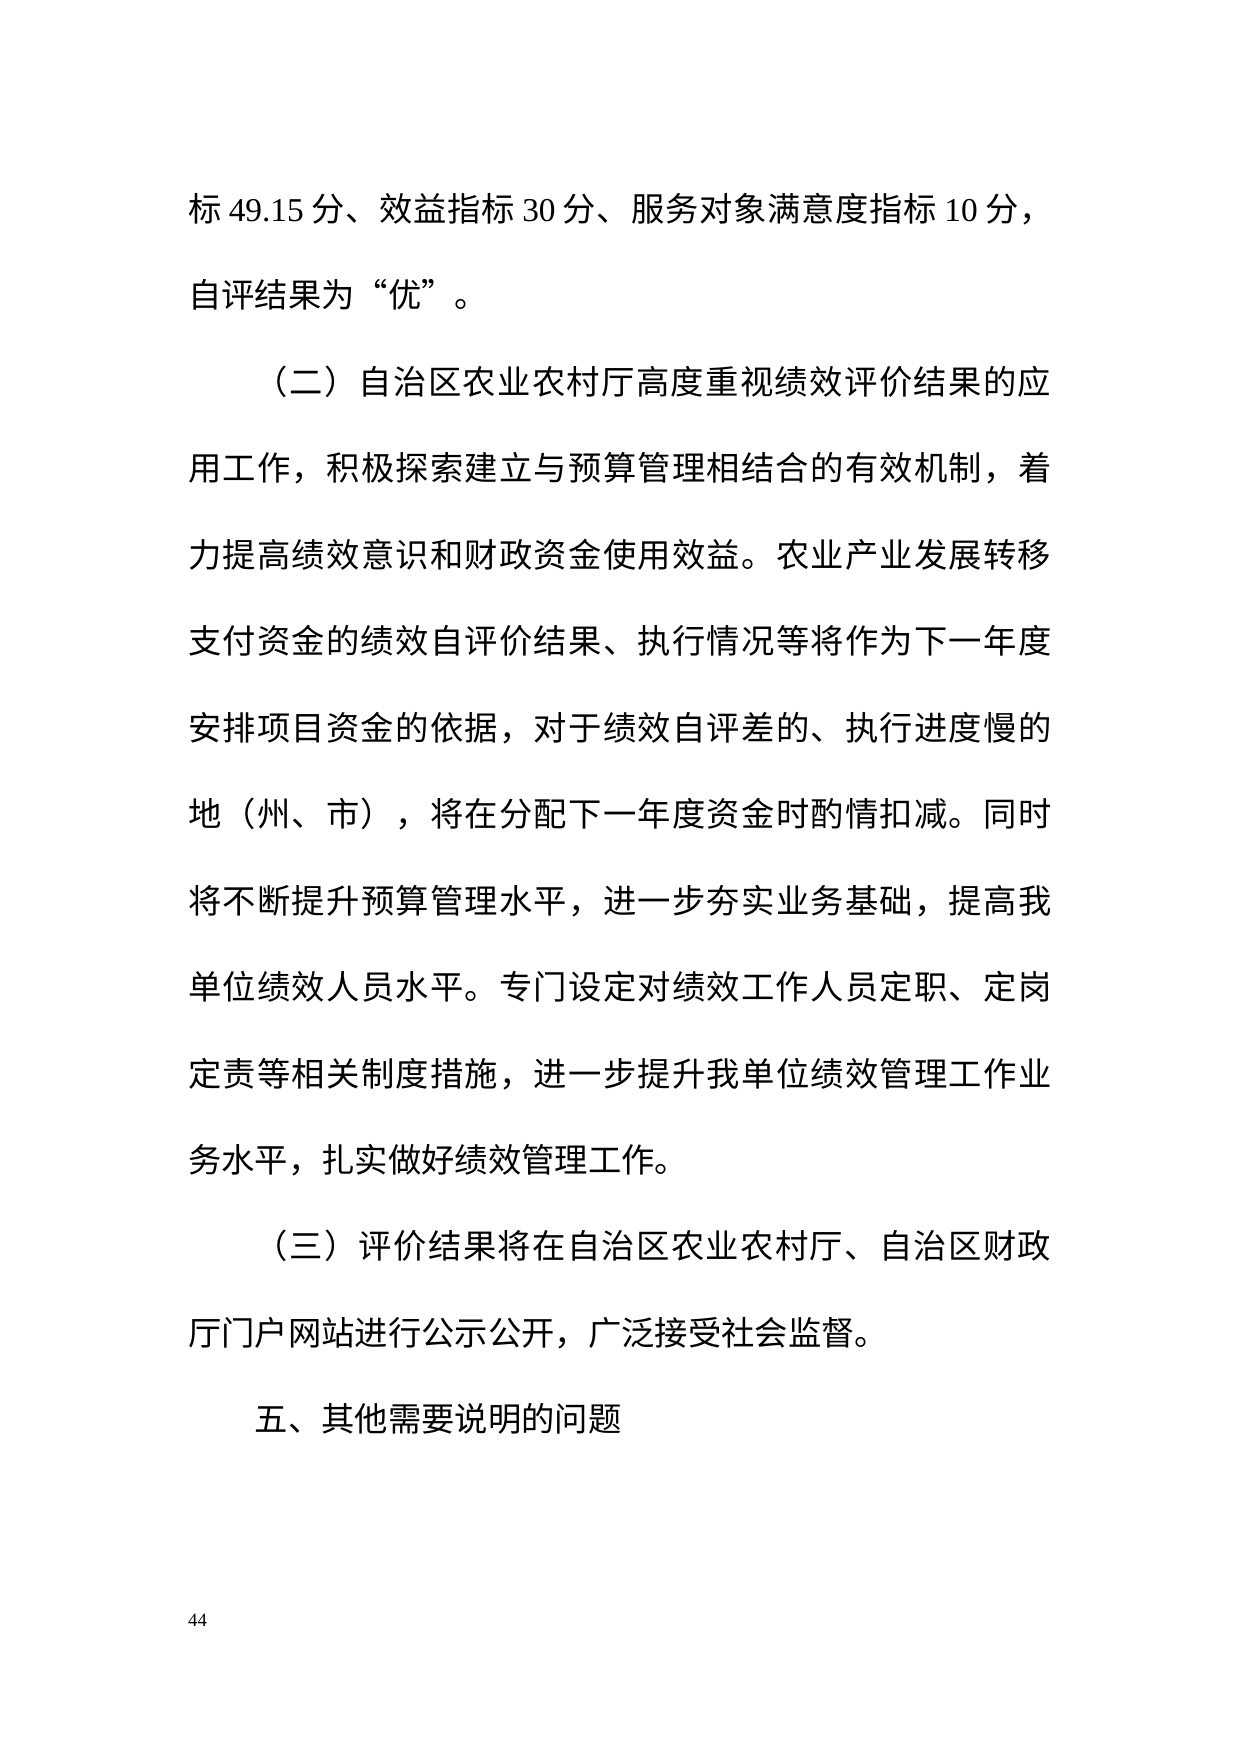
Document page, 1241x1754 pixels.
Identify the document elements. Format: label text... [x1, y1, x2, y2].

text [188, 164, 1052, 337]
text （二）自治区农业农村厅高度重视绩效评价结果的应用工作，积极探索建立与预算管理相结合的有效机制，着力提高绩效意识和财政资金使用效益。农业产业发展转移支付资金的绩效自评价结果、执行情况等将作为下一年度安排项目资金的依据，对于绩效自评差的、执行进度慢的地（州、市），将在分配下一年度资金时酌情扣减。同时将不断提升预算管理水平，进一步夯实业务基础，提高我单位绩效人员水平。专门设定对绩效工作人员定职、定岗、定责等相关制度措施，进一步提升我单位绩效管理工作业务水平，扎实做好绩效管理工作。 [188, 337, 1052, 1201]
text 五、其他需要说明的问题 [188, 1374, 1052, 1504]
text （三）评价结果将在自治区农业农村厅、自治区财政厅门户网站进行公示公开，广泛接受社会监督。 [188, 1201, 1052, 1374]
